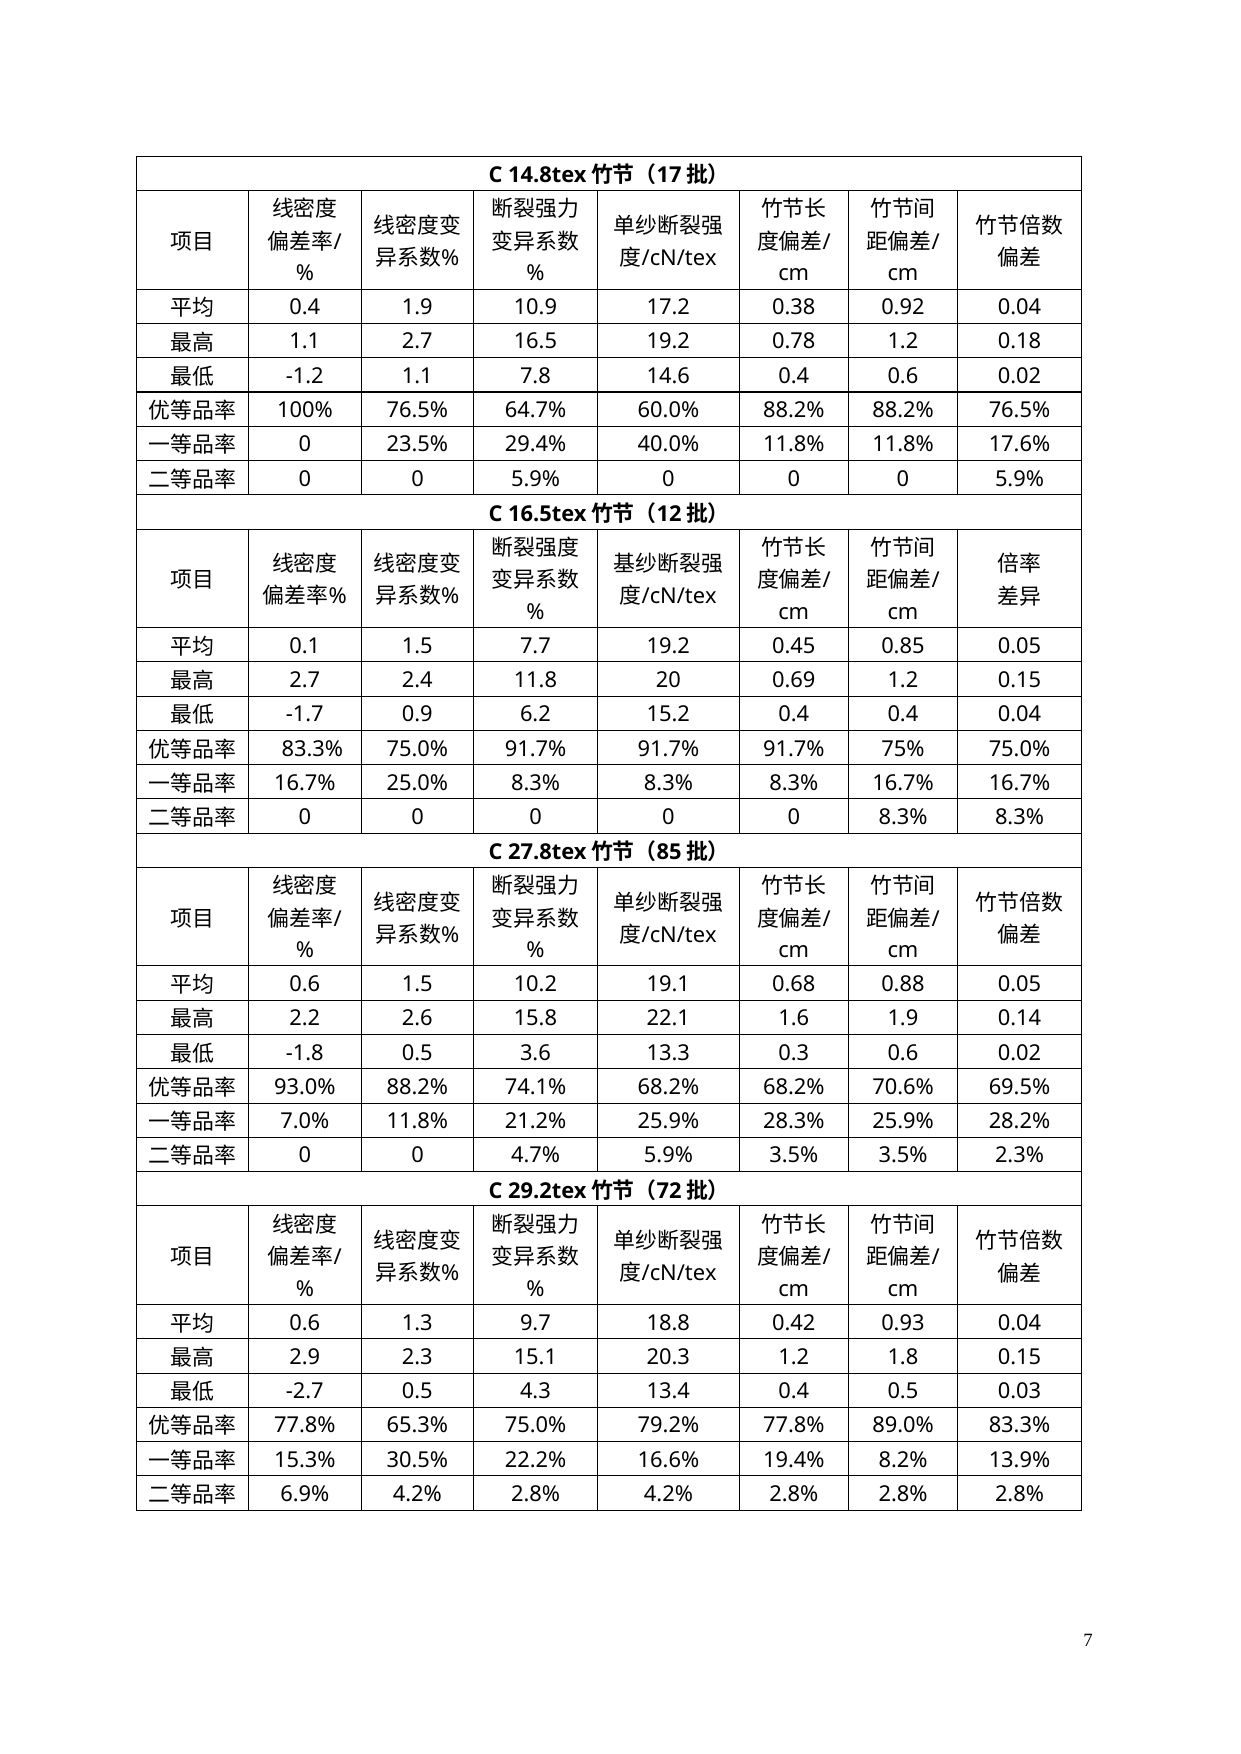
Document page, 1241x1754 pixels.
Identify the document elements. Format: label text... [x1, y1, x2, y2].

table_cell 29.4% [474, 427, 597, 460]
table_cell 22.2% [474, 1442, 597, 1475]
table_cell 单纱断裂强度/cN/tex [598, 1206, 739, 1304]
table_cell C 16.5tex竹节（12批） [137, 495, 1081, 528]
table_cell 1.9 [362, 290, 473, 323]
table_cell 11.8% [740, 427, 848, 460]
table_cell 0 [249, 799, 361, 833]
table_cell 75% [849, 731, 957, 764]
table_cell 0.02 [958, 358, 1081, 391]
table_cell 0.5 [362, 1374, 473, 1407]
table_cell 2.8% [474, 1476, 597, 1509]
table_cell 2.8% [740, 1476, 848, 1509]
table_cell 0 [849, 461, 957, 494]
table_cell 倍率 差异 [958, 530, 1081, 627]
table_cell 11.8% [362, 1104, 473, 1137]
table_cell 1.9 [849, 1001, 957, 1034]
table_cell 10.2 [474, 966, 597, 1000]
table_cell 平均 [137, 628, 248, 661]
table_cell 竹节长度偏差/cm [740, 191, 848, 288]
table_cell 8.2% [849, 1442, 957, 1475]
table_cell 76.5% [362, 393, 473, 426]
table_cell 13.9% [958, 1442, 1081, 1475]
table_cell 0.4 [740, 358, 848, 391]
table_cell 线密度 偏差率/% [249, 868, 361, 965]
table_cell 76.5% [958, 393, 1081, 426]
table_cell 一等品率 [137, 765, 248, 798]
table_cell 项目 [137, 530, 248, 627]
table_cell 0.18 [958, 324, 1081, 357]
table_cell 1.2 [849, 324, 957, 357]
table_cell 1.5 [362, 628, 473, 661]
table_cell 一等品率 [137, 427, 248, 460]
table_cell 最高 [137, 324, 248, 357]
table_cell 优等品率 [137, 393, 248, 426]
table_cell 2.8% [849, 1476, 957, 1509]
table_cell 0.45 [740, 628, 848, 661]
table_cell 91.7% [598, 731, 739, 764]
table_cell 25.0% [362, 765, 473, 798]
table_cell 8.3% [849, 799, 957, 833]
table_cell 0 [249, 1138, 361, 1171]
table_header C 14.8tex竹节（17批） [137, 157, 1081, 190]
table_cell 竹节间距偏差/cm [849, 1206, 957, 1304]
table_cell 77.8% [249, 1408, 361, 1441]
table_cell 最高 [137, 1001, 248, 1034]
table_cell 项目 [137, 868, 248, 965]
table_cell 二等品率 [137, 461, 248, 494]
table_cell 2.6 [362, 1001, 473, 1034]
table_cell 0.4 [740, 697, 848, 730]
table_cell 3.5% [740, 1138, 848, 1171]
table_cell 线密度 偏差率/% [249, 191, 361, 288]
table_cell 线密度变 异系数% [362, 868, 473, 965]
table_cell 60.0% [598, 393, 739, 426]
table_cell 1.6 [740, 1001, 848, 1034]
table_cell 7.7 [474, 628, 597, 661]
table_cell 0.4 [849, 697, 957, 730]
table_cell C 29.2tex竹节（72批） [137, 1172, 1081, 1205]
table_cell 0 [598, 799, 739, 833]
table_cell 5.9% [598, 1138, 739, 1171]
table_cell 最高 [137, 1339, 248, 1372]
table_cell 91.7% [740, 731, 848, 764]
table_cell 0.78 [740, 324, 848, 357]
table_cell 断裂强力 变异系数% [474, 191, 597, 288]
table_cell 23.5% [362, 427, 473, 460]
table_cell 8.3% [598, 765, 739, 798]
table_cell 25.9% [598, 1104, 739, 1137]
table_cell 11.8% [849, 427, 957, 460]
table_cell 线密度变 异系数% [362, 191, 473, 288]
table_cell 6.9% [249, 1476, 361, 1509]
table_cell 最低 [137, 1035, 248, 1068]
table_cell 13.3 [598, 1035, 739, 1068]
table_cell 93.0% [249, 1069, 361, 1102]
table_cell 0 [598, 461, 739, 494]
table_cell 基纱断裂强度/cN/tex [598, 530, 739, 627]
table_cell -1.2 [249, 358, 361, 391]
table_cell 单纱断裂强度/cN/tex [598, 868, 739, 965]
table_cell 89.0% [849, 1408, 957, 1441]
table_cell 0.6 [249, 966, 361, 1000]
table_cell 0.88 [849, 966, 957, 1000]
table_cell 0.69 [740, 662, 848, 696]
table_cell 16.7% [849, 765, 957, 798]
table_cell 0.03 [958, 1374, 1081, 1407]
table_cell 68.2% [740, 1069, 848, 1102]
table_cell 64.7% [474, 393, 597, 426]
table_cell 7.8 [474, 358, 597, 391]
table_cell 4.2% [598, 1476, 739, 1509]
table_cell 一等品率 [137, 1442, 248, 1475]
table_cell 线密度 偏差率/% [249, 1206, 361, 1304]
table_cell 0.9 [362, 697, 473, 730]
table_cell 13.4 [598, 1374, 739, 1407]
table_cell 0.68 [740, 966, 848, 1000]
table_cell 1.2 [849, 662, 957, 696]
table_cell 0.3 [740, 1035, 848, 1068]
table_cell 二等品率 [137, 799, 248, 833]
table_cell 0 [249, 427, 361, 460]
table_cell 优等品率 [137, 1408, 248, 1441]
table_cell 项目 [137, 191, 248, 288]
table_cell 0.15 [958, 1339, 1081, 1372]
table_cell 断裂强度 变异系数% [474, 530, 597, 627]
table_cell 4.7% [474, 1138, 597, 1171]
table_cell 83.3% [958, 1408, 1081, 1441]
table_cell 1.1 [362, 358, 473, 391]
table_cell 最低 [137, 1374, 248, 1407]
table_cell 91.7% [474, 731, 597, 764]
table_cell 0.05 [958, 966, 1081, 1000]
table_cell 25.9% [849, 1104, 957, 1137]
table_cell -2.7 [249, 1374, 361, 1407]
table_cell 4.2% [362, 1476, 473, 1509]
table_cell 28.2% [958, 1104, 1081, 1137]
table_cell 0.5 [849, 1374, 957, 1407]
table_cell 8.3% [740, 765, 848, 798]
table_cell 19.2 [598, 324, 739, 357]
table_cell 28.3% [740, 1104, 848, 1137]
table_cell 优等品率 [137, 1069, 248, 1102]
table_cell -1.8 [249, 1035, 361, 1068]
table_cell 0.15 [958, 662, 1081, 696]
table_cell 0.6 [849, 1035, 957, 1068]
table_cell 断裂强力 变异系数% [474, 868, 597, 965]
table_cell 65.3% [362, 1408, 473, 1441]
table_cell 单纱断裂强度/cN/tex [598, 191, 739, 288]
table_cell 0.04 [958, 290, 1081, 323]
table_cell 88.2% [740, 393, 848, 426]
table_cell 40.0% [598, 427, 739, 460]
table_cell 1.2 [740, 1339, 848, 1372]
table_cell 2.2 [249, 1001, 361, 1034]
table_cell 0.04 [958, 1305, 1081, 1338]
table_cell 21.2% [474, 1104, 597, 1137]
table_cell 0 [740, 799, 848, 833]
table_cell 17.2 [598, 290, 739, 323]
table_cell 20 [598, 662, 739, 696]
table_cell 88.2% [849, 393, 957, 426]
table_cell 100% [249, 393, 361, 426]
table_cell 4.3 [474, 1374, 597, 1407]
table_cell 75.0% [958, 731, 1081, 764]
table_cell 18.8 [598, 1305, 739, 1338]
table_cell 15.3% [249, 1442, 361, 1475]
table_cell 20.3 [598, 1339, 739, 1372]
table_cell 一等品率 [137, 1104, 248, 1137]
table_cell 69.5% [958, 1069, 1081, 1102]
table_cell 79.2% [598, 1408, 739, 1441]
table_cell 平均 [137, 966, 248, 1000]
table_cell 5.9% [474, 461, 597, 494]
table_cell 15.1 [474, 1339, 597, 1372]
table_cell 74.1% [474, 1069, 597, 1102]
table_cell 0.1 [249, 628, 361, 661]
table_cell 0.04 [958, 697, 1081, 730]
table_cell 14.6 [598, 358, 739, 391]
table_cell C 27.8tex竹节（85批） [137, 834, 1081, 867]
table_cell 竹节间距偏差/cm [849, 530, 957, 627]
table_cell 线密度变 异系数% [362, 1206, 473, 1304]
table_cell 二等品率 [137, 1476, 248, 1509]
table_cell 0.6 [249, 1305, 361, 1338]
table_cell 1.5 [362, 966, 473, 1000]
table_cell 断裂强力 变异系数% [474, 1206, 597, 1304]
table_cell 2.8% [958, 1476, 1081, 1509]
table_cell 16.7% [249, 765, 361, 798]
table_cell -1.7 [249, 697, 361, 730]
table_cell 2.3 [362, 1339, 473, 1372]
table_cell 15.2 [598, 697, 739, 730]
table_cell 16.6% [598, 1442, 739, 1475]
table_cell 15.8 [474, 1001, 597, 1034]
table_cell 竹节长度偏差/cm [740, 868, 848, 965]
table_cell 2.9 [249, 1339, 361, 1372]
table_cell 0.02 [958, 1035, 1081, 1068]
table_cell 线密度 偏差率% [249, 530, 361, 627]
table_cell 88.2% [362, 1069, 473, 1102]
table_cell 17.6% [958, 427, 1081, 460]
table_cell 9.7 [474, 1305, 597, 1338]
table_cell 竹节倍数 偏差 [958, 191, 1081, 288]
table_cell 75.0% [474, 1408, 597, 1441]
table_cell 0 [740, 461, 848, 494]
table_cell 竹节倍数 偏差 [958, 1206, 1081, 1304]
table_cell 19.2 [598, 628, 739, 661]
table_cell 75.0% [362, 731, 473, 764]
table_cell 19.1 [598, 966, 739, 1000]
table_cell 二等品率 [137, 1138, 248, 1171]
table_cell 竹节长度偏差/cm [740, 1206, 848, 1304]
table_cell 16.7% [958, 765, 1081, 798]
table_cell 0 [249, 461, 361, 494]
table_cell 0.6 [849, 358, 957, 391]
table_cell 6.2 [474, 697, 597, 730]
table_cell 平均 [137, 1305, 248, 1338]
table_cell 0.4 [249, 290, 361, 323]
table_cell 11.8 [474, 662, 597, 696]
table_cell 优等品率 [137, 731, 248, 764]
table_cell 0.05 [958, 628, 1081, 661]
table_cell 竹节倍数 偏差 [958, 868, 1081, 965]
table_cell 3.5% [849, 1138, 957, 1171]
table_cell 0.42 [740, 1305, 848, 1338]
table_cell 2.4 [362, 662, 473, 696]
table_cell 0.92 [849, 290, 957, 323]
table_cell 最高 [137, 662, 248, 696]
table_cell 0.85 [849, 628, 957, 661]
table_cell 竹节间距偏差/cm [849, 191, 957, 288]
table_cell 0.38 [740, 290, 848, 323]
table_cell 7.0% [249, 1104, 361, 1137]
table_cell 0.14 [958, 1001, 1081, 1034]
table_cell 10.9 [474, 290, 597, 323]
table_cell 最低 [137, 358, 248, 391]
table_cell 8.3% [474, 765, 597, 798]
table_cell 0 [362, 461, 473, 494]
table_cell 83.3% [249, 731, 361, 764]
table_cell 30.5% [362, 1442, 473, 1475]
table_cell 1.3 [362, 1305, 473, 1338]
table_cell 最低 [137, 697, 248, 730]
table_cell 77.8% [740, 1408, 848, 1441]
table_cell 19.4% [740, 1442, 848, 1475]
table_cell 平均 [137, 290, 248, 323]
table_cell 16.5 [474, 324, 597, 357]
table_cell 68.2% [598, 1069, 739, 1102]
table_cell 22.1 [598, 1001, 739, 1034]
table_cell 70.6% [849, 1069, 957, 1102]
table_cell 0 [362, 799, 473, 833]
table_cell 5.9% [958, 461, 1081, 494]
table_cell 8.3% [958, 799, 1081, 833]
table_cell 0.4 [740, 1374, 848, 1407]
table_cell 1.8 [849, 1339, 957, 1372]
table_cell 竹节间距偏差/cm [849, 868, 957, 965]
table_cell 0.93 [849, 1305, 957, 1338]
table_cell 3.6 [474, 1035, 597, 1068]
table_cell 0.5 [362, 1035, 473, 1068]
table_cell 2.7 [362, 324, 473, 357]
table_cell 竹节长度偏差/cm [740, 530, 848, 627]
table_cell 0 [362, 1138, 473, 1171]
table_cell 2.3% [958, 1138, 1081, 1171]
table_cell 1.1 [249, 324, 361, 357]
table_cell 2.7 [249, 662, 361, 696]
table_cell 线密度变 异系数% [362, 530, 473, 627]
table_cell 0 [474, 799, 597, 833]
table_cell 项目 [137, 1206, 248, 1304]
